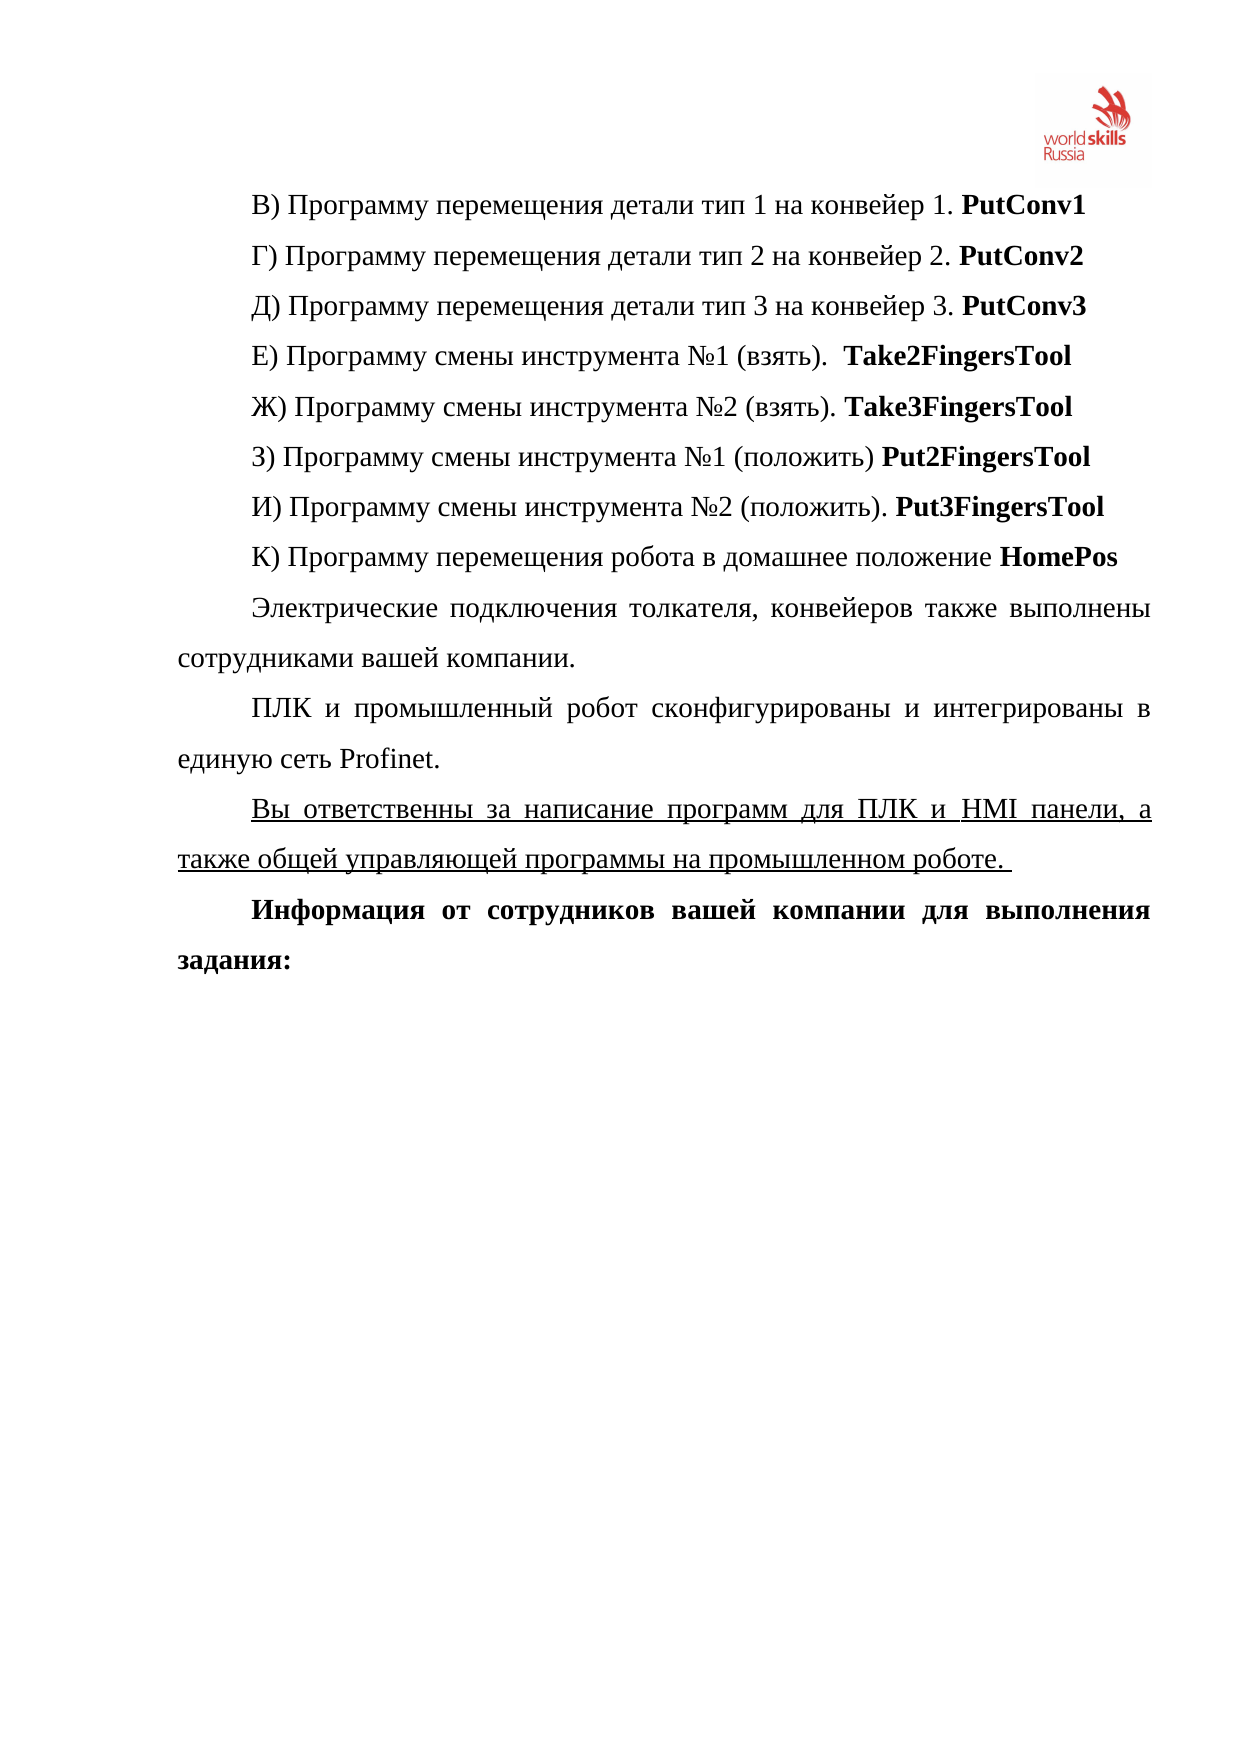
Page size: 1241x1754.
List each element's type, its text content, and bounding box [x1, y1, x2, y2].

text К) Программу перемещения робота в домашнее положение HomePos [177, 539, 1152, 573]
picture [1034, 73, 1152, 188]
text Электрические подключения толкателя, конвейеров также выполнены сотрудниками вашей компании. [177, 590, 1152, 674]
text Д) Программу перемещения детали тип 3 на конвейер 3. PutConv3 [177, 288, 1152, 322]
text Г) Программу перемещения детали тип 2 на конвейер 2. PutConv2 [177, 238, 1152, 271]
text И) Программу смены инструмента №2 (положить). Put3FingersTool [177, 489, 1152, 523]
text Информация от сотрудников вашей компании для выполнения задания: [177, 892, 1152, 976]
text Е) Программу смены инструмента №1 (взять). Take2FingersTool [177, 338, 1152, 372]
text Вы ответственны за написание программ для ПЛК и HMI панели, а также общей управляющей программы на промышленном роботе. [177, 791, 1152, 875]
text Ж) Программу смены инструмента №2 (взять). Take3FingersTool [177, 389, 1152, 422]
text З) Программу смены инструмента №1 (положить) Put2FingersTool [177, 439, 1152, 472]
text ПЛК и промышленный робот сконфигурированы и интегрированы в единую сеть Profinet. [177, 691, 1152, 774]
text В) Программу перемещения детали тип 1 на конвейер 1. PutConv1 [177, 187, 1152, 221]
